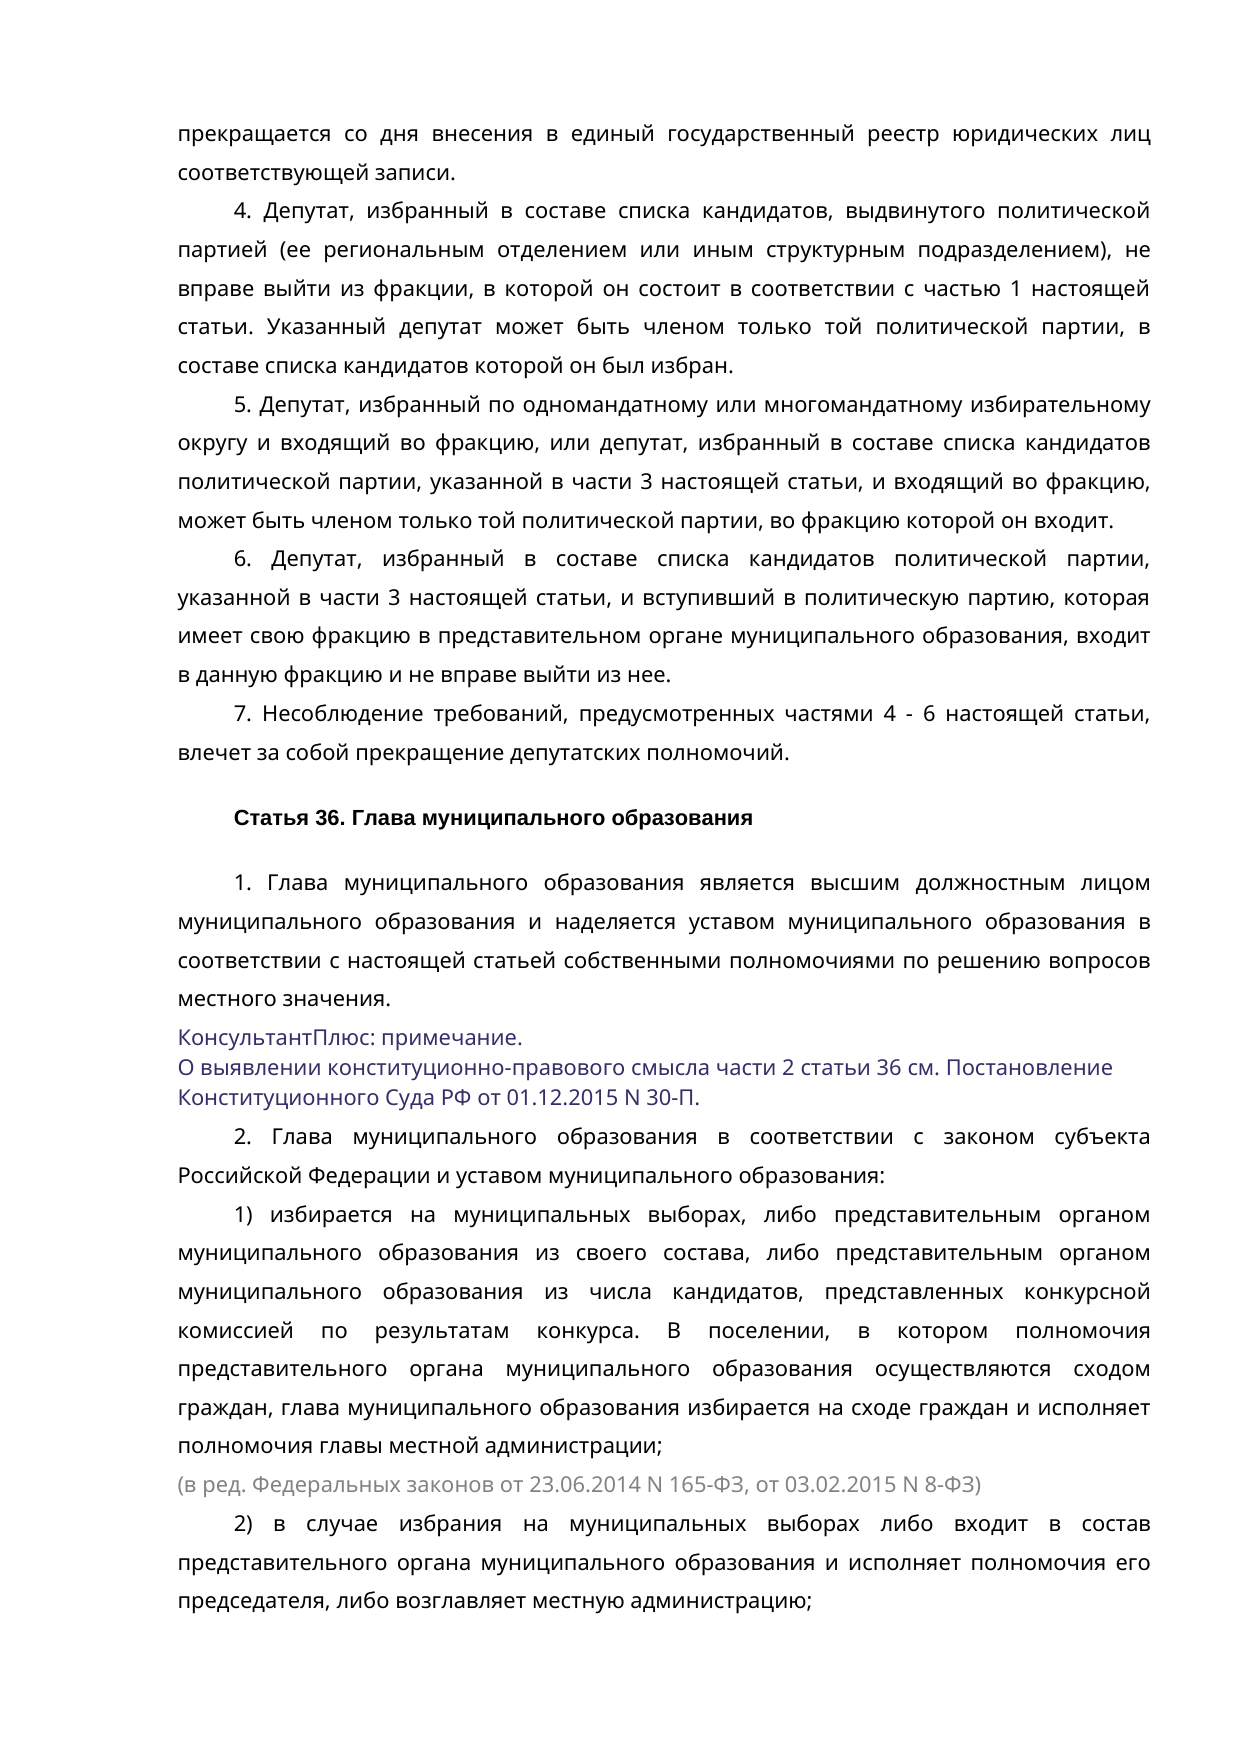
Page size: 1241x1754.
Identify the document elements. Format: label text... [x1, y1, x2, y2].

text 5. Депутат, избранный по одномандатному или многомандатному избирательному округу и входящий во фракцию, или депутат, избранный в составе списка кандидатов политической партии, указанной в части 3 настоящей статьи, и входящий во фракцию, может быть членом только той политической партии, во фракцию которой он входит. [177, 389, 1152, 534]
text 2. Глава муниципального образования в соответствии с законом субъекта Российской Федерации и уставом муниципального образования: [177, 1121, 1152, 1190]
text 6. Депутат, избранный в составе списка кандидатов политической партии, указанной в части 3 настоящей статьи, и вступивший в политическую партию, которая имеет свою фракцию в представительном органе муниципального образования, входит в данную фракцию и не вправе выйти из нее. [177, 543, 1152, 689]
text 7. Несоблюдение требований, предусмотренных частями 4 - 6 настоящей статьи, влечет за собой прекращение депутатских полномочий. [177, 698, 1152, 766]
text 1) избирается на муниципальных выборах, либо представительным органом муниципального образования из своего состава, либо представительным органом муниципального образования из числа кандидатов, представленных конкурсной комиссией по результатам конкурса. В поселении, в котором полномочия представительного органа муниципального образования осуществляются сходом граждан, глава муниципального образования избирается на сходе граждан и исполняет полномочия главы местной администрации; [177, 1199, 1152, 1460]
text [177, 118, 1152, 187]
text Статья 36. Глава муниципального образования [177, 805, 1152, 830]
text 4. Депутат, избранный в составе списка кандидатов, выдвинутого политической партией (ее региональным отделением или иным структурным подразделением), не вправе выйти из фракции, в которой он состоит в соответствии с частью 1 настоящей статьи. Указанный депутат может быть членом только той политической партии, в составе списка кандидатов которой он был избран. [177, 195, 1152, 380]
text О выявлении конституционно-правового смысла части 2 статьи 36 см. Постановление Конституционного Суда РФ от 01.12.2015 N 30-П. [177, 1052, 1152, 1111]
text (в ред. Федеральных законов от 23.06.2014 N 165-ФЗ, от 03.02.2015 N 8-ФЗ) [177, 1469, 1152, 1499]
text 1. Глава муниципального образования является высшим должностным лицом муниципального образования и наделяется уставом муниципального образования в соответствии с настоящей статьей собственными полномочиями по решению вопросов местного значения. [177, 867, 1152, 1013]
text КонсультантПлюс: примечание. [177, 1022, 1152, 1052]
text 2) в случае избрания на муниципальных выборах либо входит в состав представительного органа муниципального образования и исполняет полномочия его председателя, либо возглавляет местную администрацию; [177, 1508, 1152, 1615]
